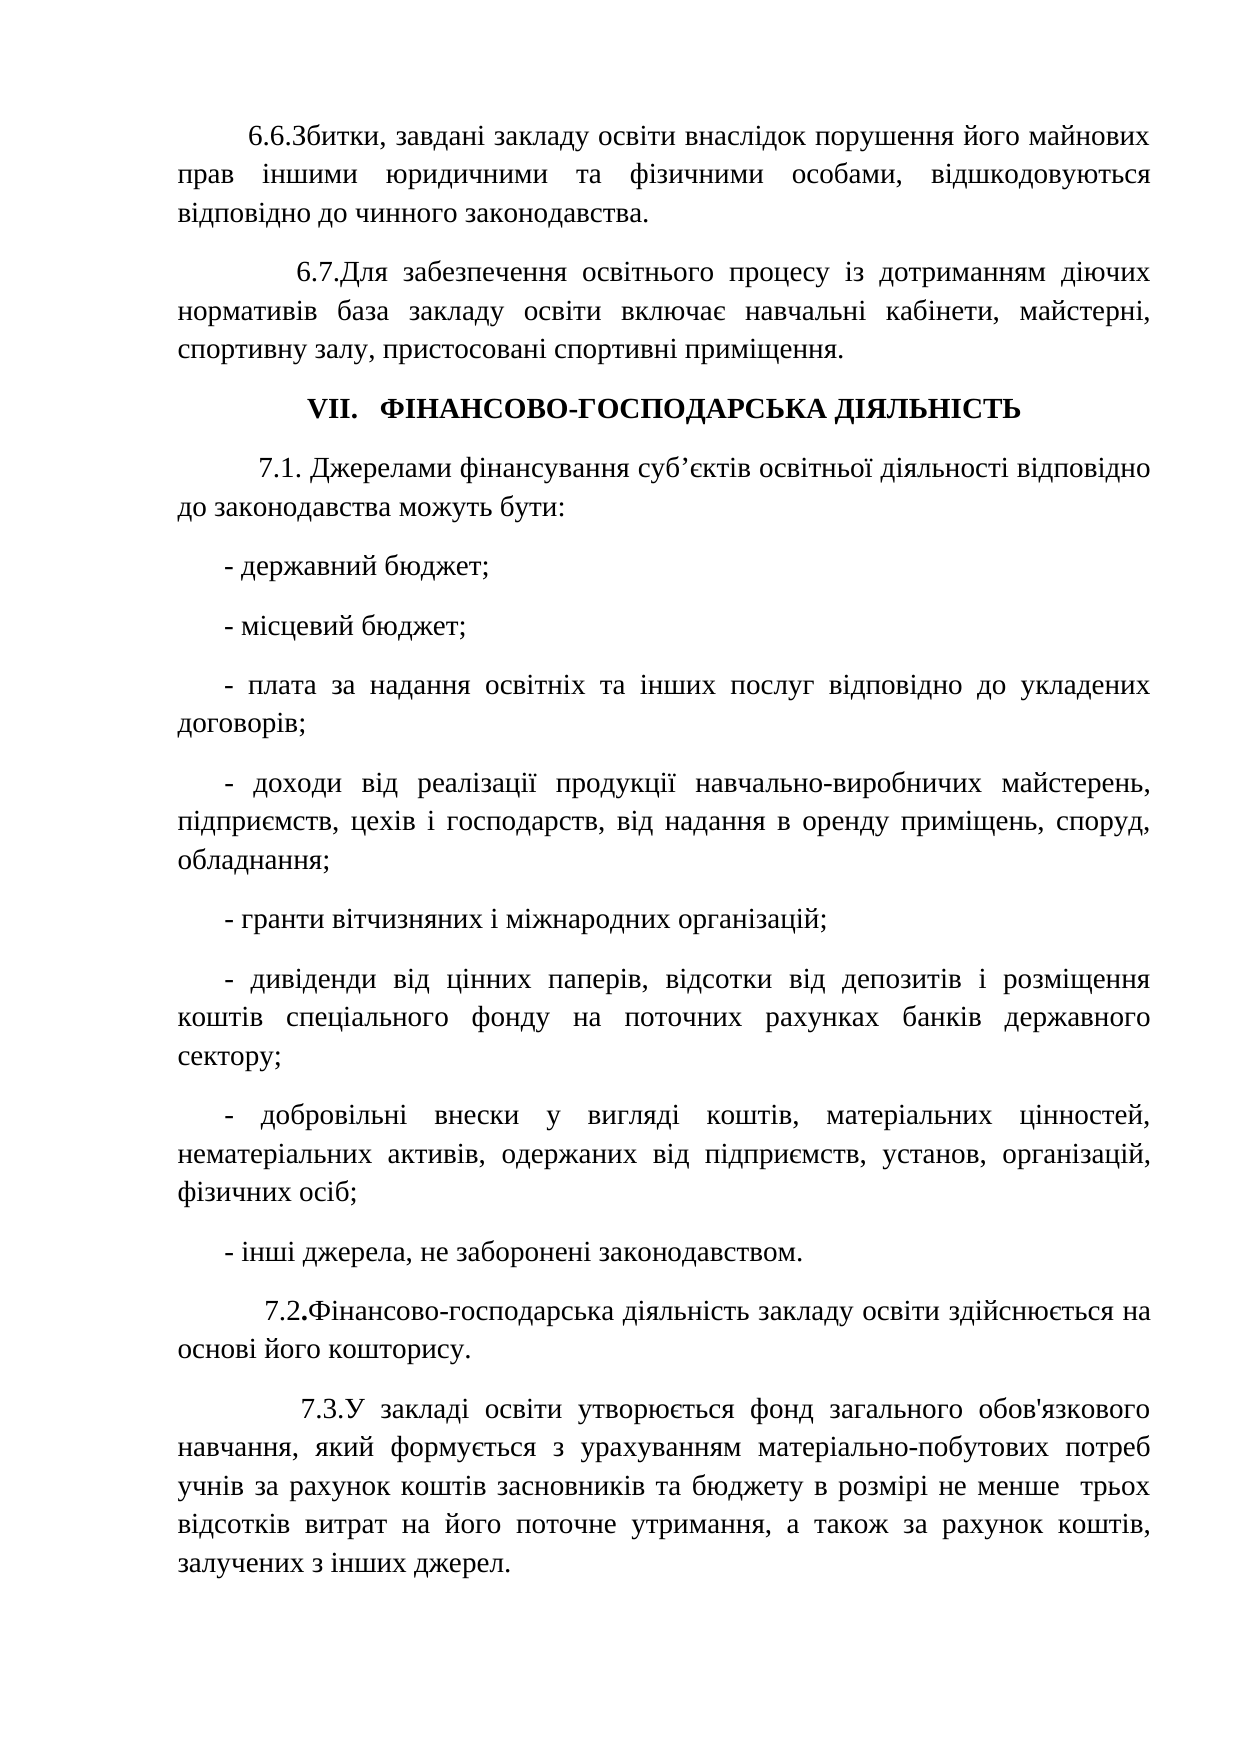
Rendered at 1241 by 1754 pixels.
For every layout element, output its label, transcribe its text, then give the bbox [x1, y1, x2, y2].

text - гранти вітчизняних і міжнародних організацій; [177, 901, 1152, 935]
text 6.7.Для забезпечення освітнього процесу із дотриманням діючих нормативів база закладу освіти включає навчальні кабінети, майстерні, спортивну залу, пристосовані спортивні приміщення. [177, 254, 1152, 365]
text - державний бюджет; [177, 548, 1152, 582]
text - добровільні внески у вигляді коштів, матеріальних цінностей, нематеріальних активів, одержаних від підприємств, установ, організацій, фізичних осіб; [177, 1097, 1152, 1208]
text - місцевий бюджет; [177, 608, 1152, 641]
text 7.2.Фінансово-господарська діяльність закладу освіти здійснюється на основі його кошторису. [177, 1293, 1152, 1365]
text 7.3.У закладі освіти утворюється фонд загального обов'язкового навчання, який формується з урахуванням матеріально-побутових потреб учнів за рахунок коштів засновників та бюджету в розмірі не менше трьох відсотків витрат на його поточне утримання, а також за рахунок коштів, залучених з інших джерел. [177, 1391, 1152, 1579]
text - дивіденди від цінних паперів, відсотки від депозитів і розміщення коштів спеціального фонду на поточних рахунках банків державного сектору; [177, 961, 1152, 1071]
text 7.1. Джерелами фінансування суб’єктів освітньої діяльності відповідно до законодавства можуть бути: [177, 450, 1152, 522]
text - інші джерела, не заборонені законодавством. [177, 1234, 1152, 1267]
text 6.6.Збитки, завдані закладу освіти внаслідок порушення його майнових прав іншими юридичними та фізичними особами, відшкодовуються відповідно до чинного законодавства. [177, 118, 1152, 229]
text - доходи від реалізації продукції навчально-виробничих майстерень, підприємств, цехів і господарств, від надання в оренду приміщень, споруд, обладнання; [177, 765, 1152, 876]
text VІІ. ФІНАНСОВО-ГОСПОДАРСЬКА ДІЯЛЬНІСТЬ [177, 391, 1152, 424]
text - плата за надання освітніх та інших послуг відповідно до укладених договорів; [177, 667, 1152, 739]
